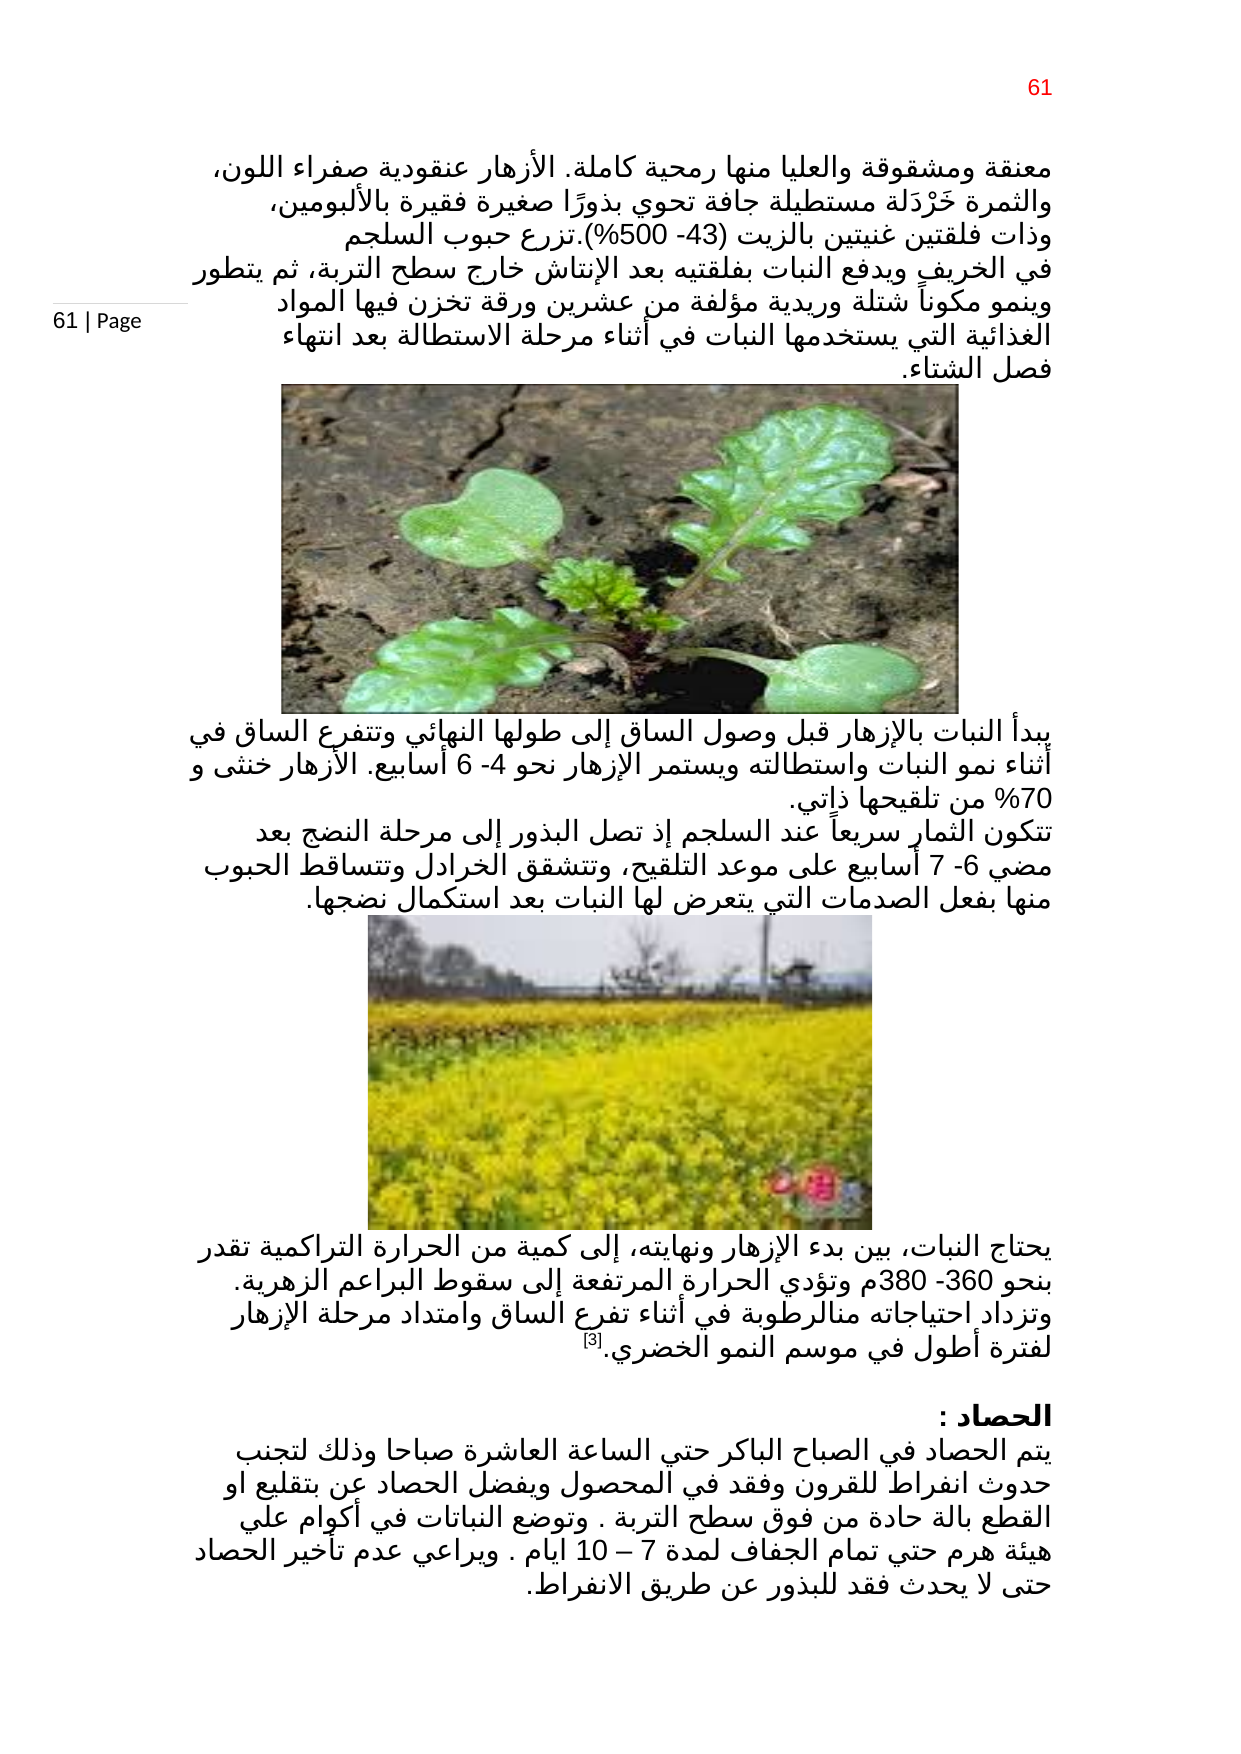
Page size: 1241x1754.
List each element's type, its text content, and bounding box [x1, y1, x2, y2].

picture [281, 384, 959, 714]
text يحتاج النبات، بين بدء الإزهار ونهايته، إلى كمية من الحرارة التراكمية تقدر بنحو 360- 380م وتؤدي الحرارة المرتفعة إلى سقوط البراعم الزهرية. وتزداد احتياجاته منالرطوبة في أثناء تفرع الساق وامتداد مرحلة الإزهار لفترة أطول في موسم النمو الخضري.[3] [187, 1229, 1053, 1364]
text تتكون الثمار سريعاً عند السلجم إذ تصل البذور إلى مرحلة النضج بعد مضي 6- 7 أسابيع على موعد التلقيح، وتتشقق الخرادل وتتساقط الحبوب منها بفعل الصدمات التي يتعرض لها النبات بعد استكمال نضجها. [187, 814, 1053, 915]
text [187, 150, 1053, 385]
picture [367, 915, 873, 1230]
text يبدأ النبات بالإزهار قبل وصول الساق إلى طولها النهائي وتتفرع الساق في أثناء نمو النبات واستطالته ويستمر الإزهار نحو 4- 6 أسابيع. الأزهار خنثى و70% من تلقيحها ذاتي. [187, 714, 1053, 814]
text الحصاد : [187, 1399, 1053, 1433]
text يتم الحصاد في الصباح الباكر حتي الساعة العاشرة صباحا وذلك لتجنب حدوث انفراط للقرون وفقد في المحصول ويفضل الحصاد عن بتقليع او القطع بالة حادة من فوق سطح التربة . وتوضع النباتات في أكوام علي هيئة هرم حتي تمام الجفاف لمدة 7 – 10 ايام . ويراعي عدم تأخير الحصاد حتى لا يحدث فقد للبذور عن طريق الانفراط. [187, 1433, 1053, 1601]
